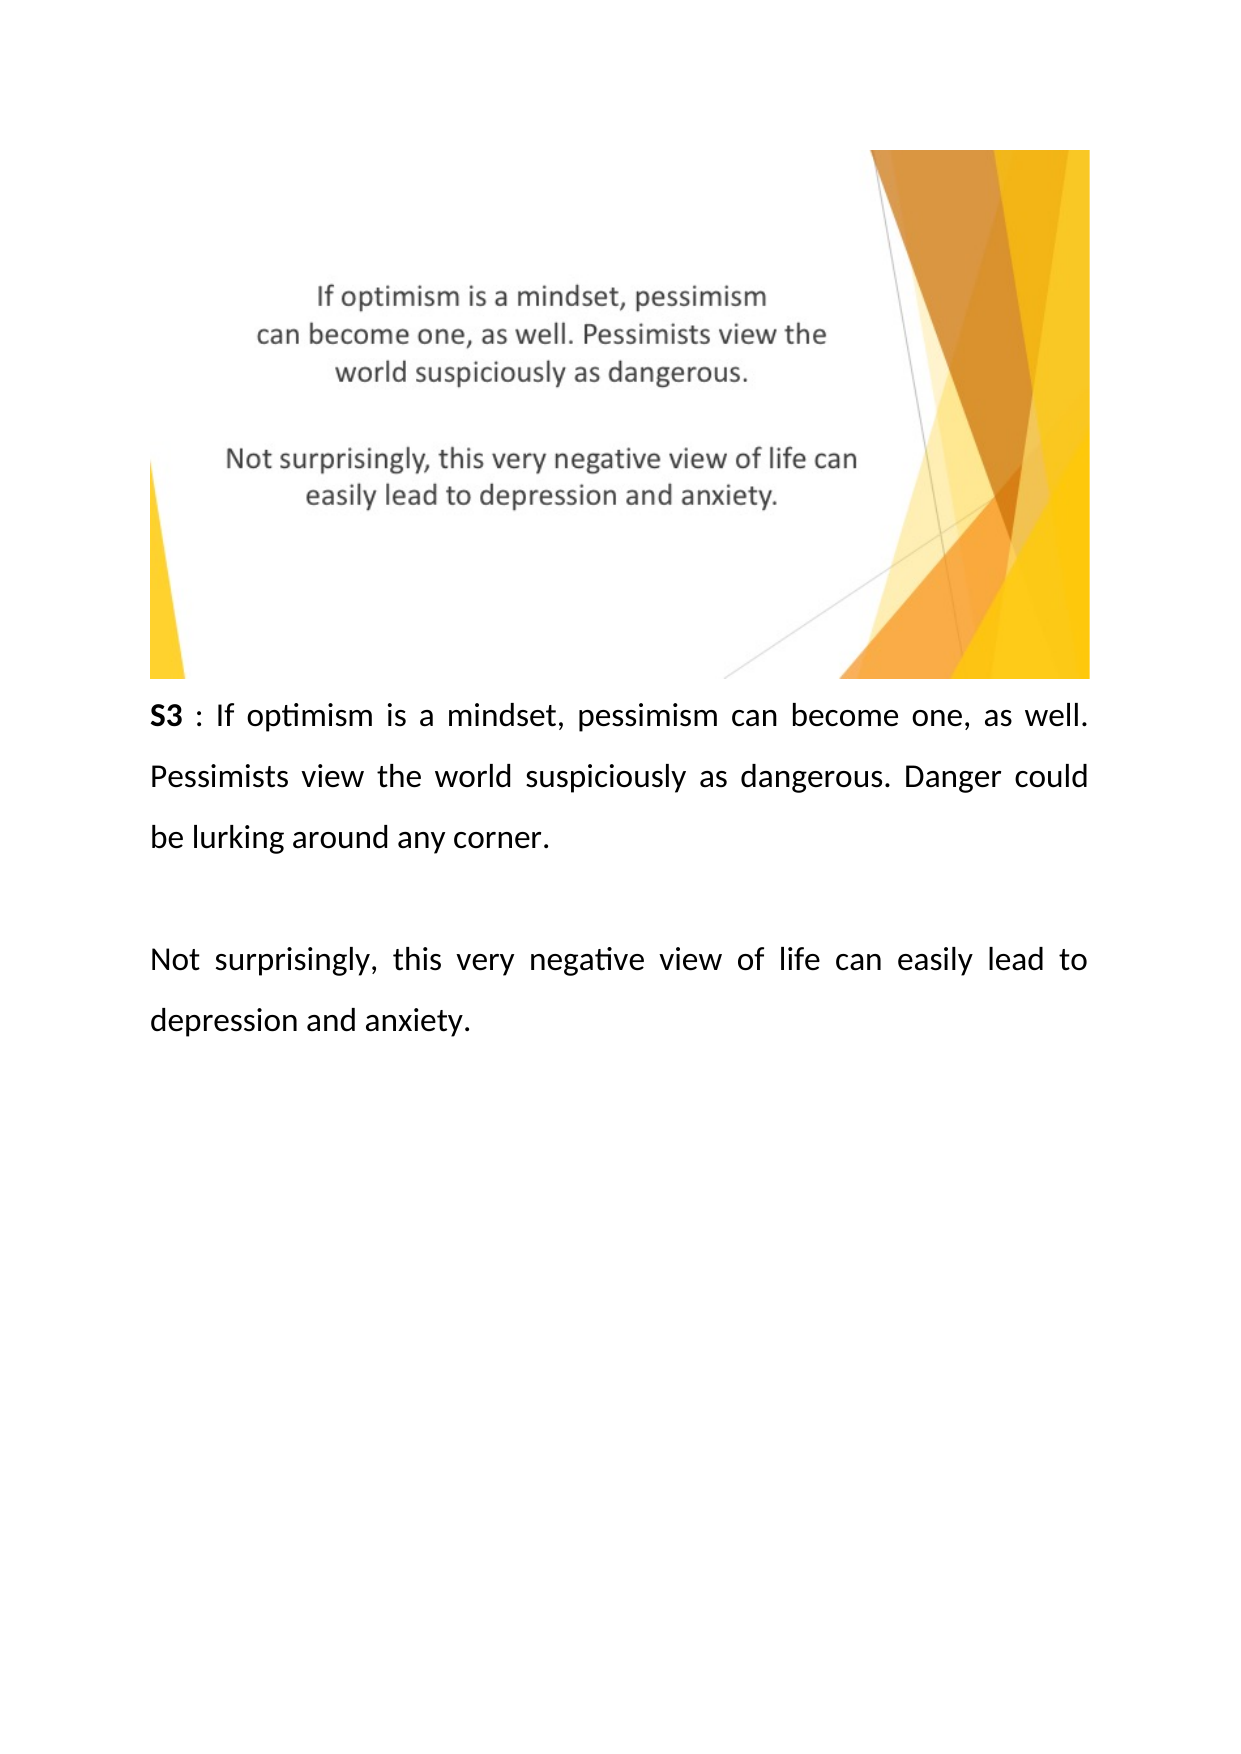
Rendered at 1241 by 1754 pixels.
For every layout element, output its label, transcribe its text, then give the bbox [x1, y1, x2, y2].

text S3 : If optimism is a mindset, pessimism can become one, as well. Pessimists view the world suspiciously as dangerous. Danger could be lurking around any corner. [150, 694, 1090, 857]
picture [150, 150, 1090, 679]
text Not surprisingly, this very negative view of life can easily lead to depression and anxiety. [150, 938, 1090, 1040]
